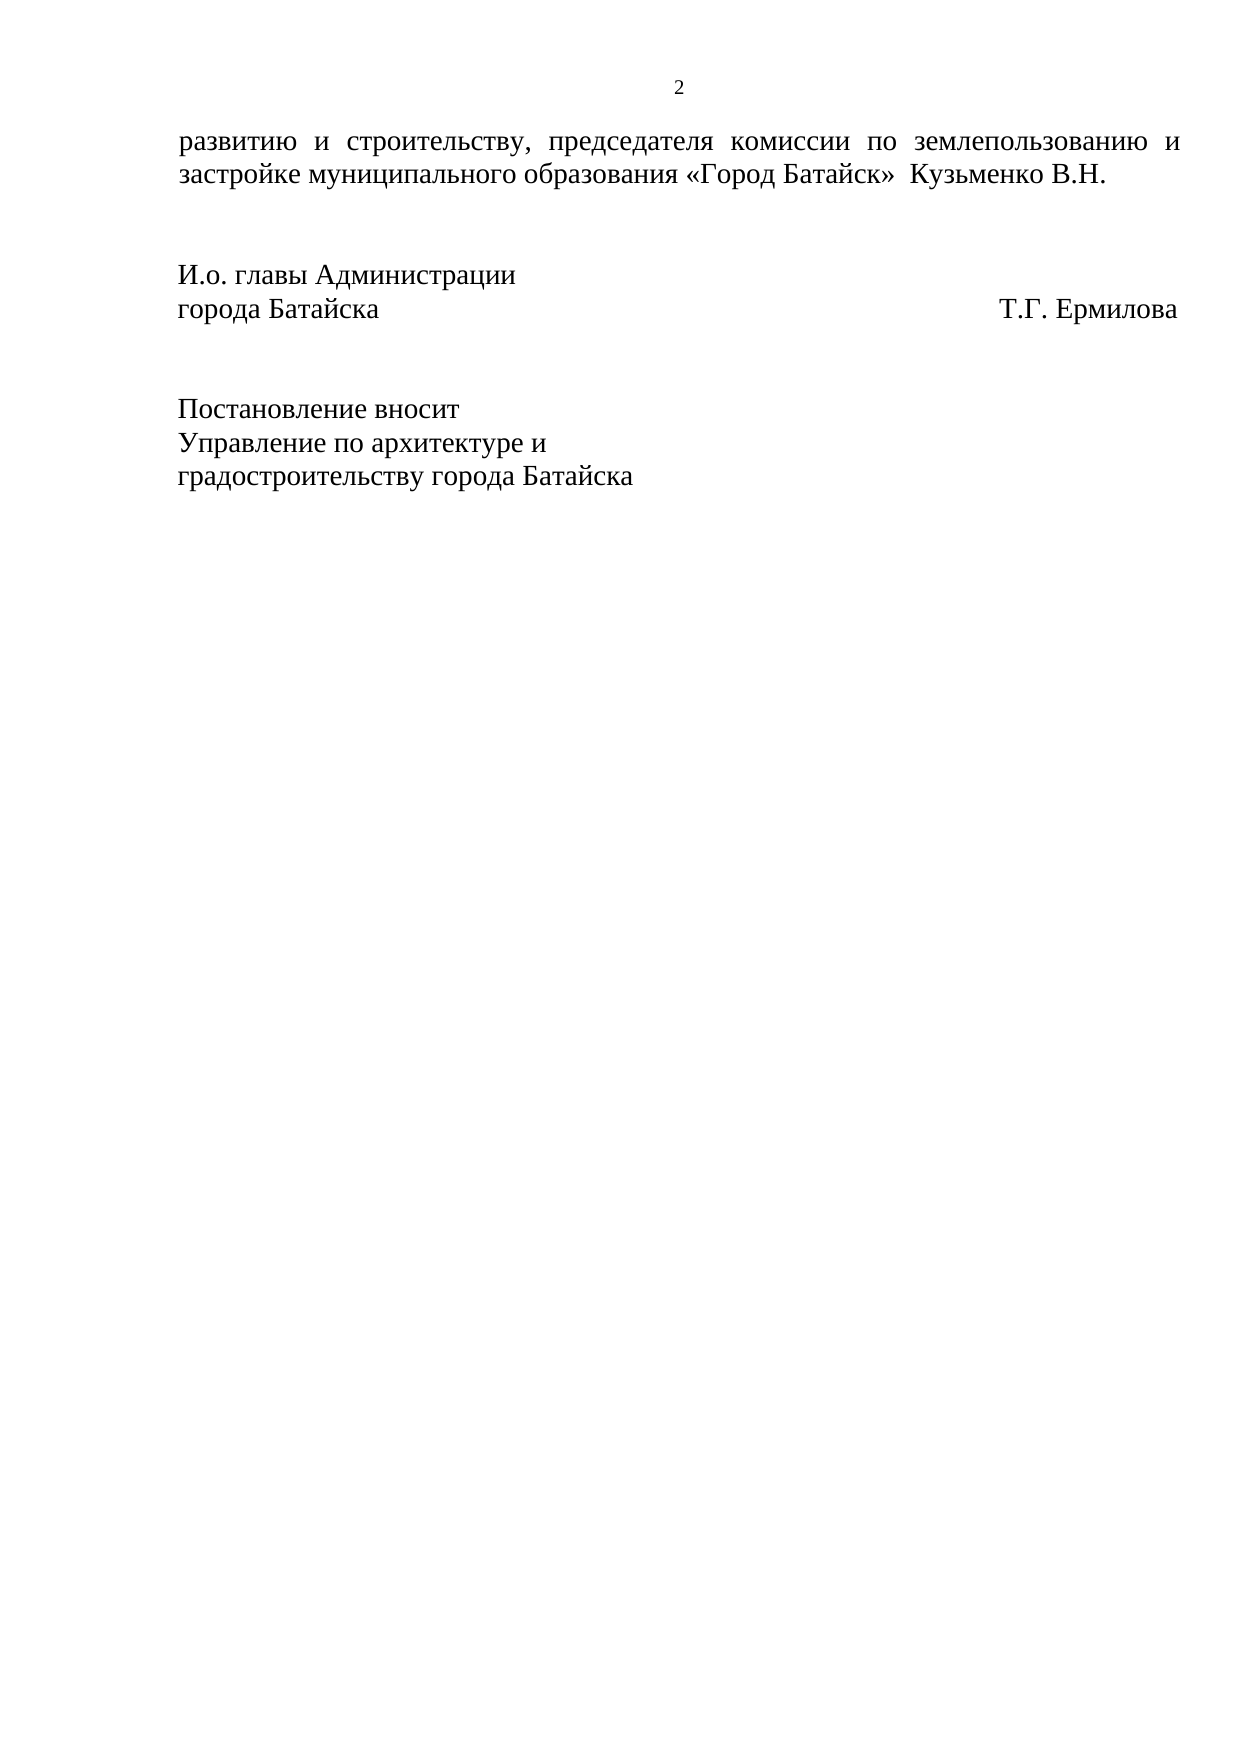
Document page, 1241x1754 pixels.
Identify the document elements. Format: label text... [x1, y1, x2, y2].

text Постановление вносит [177, 391, 1181, 425]
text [179, 123, 1181, 190]
text Управление по архитектуре и [177, 425, 1181, 458]
text города Батайска Т.Г. Ермилова [177, 291, 1184, 324]
text градостроительству города Батайска [177, 458, 1184, 492]
text И.о. главы Администрации [177, 257, 1184, 291]
